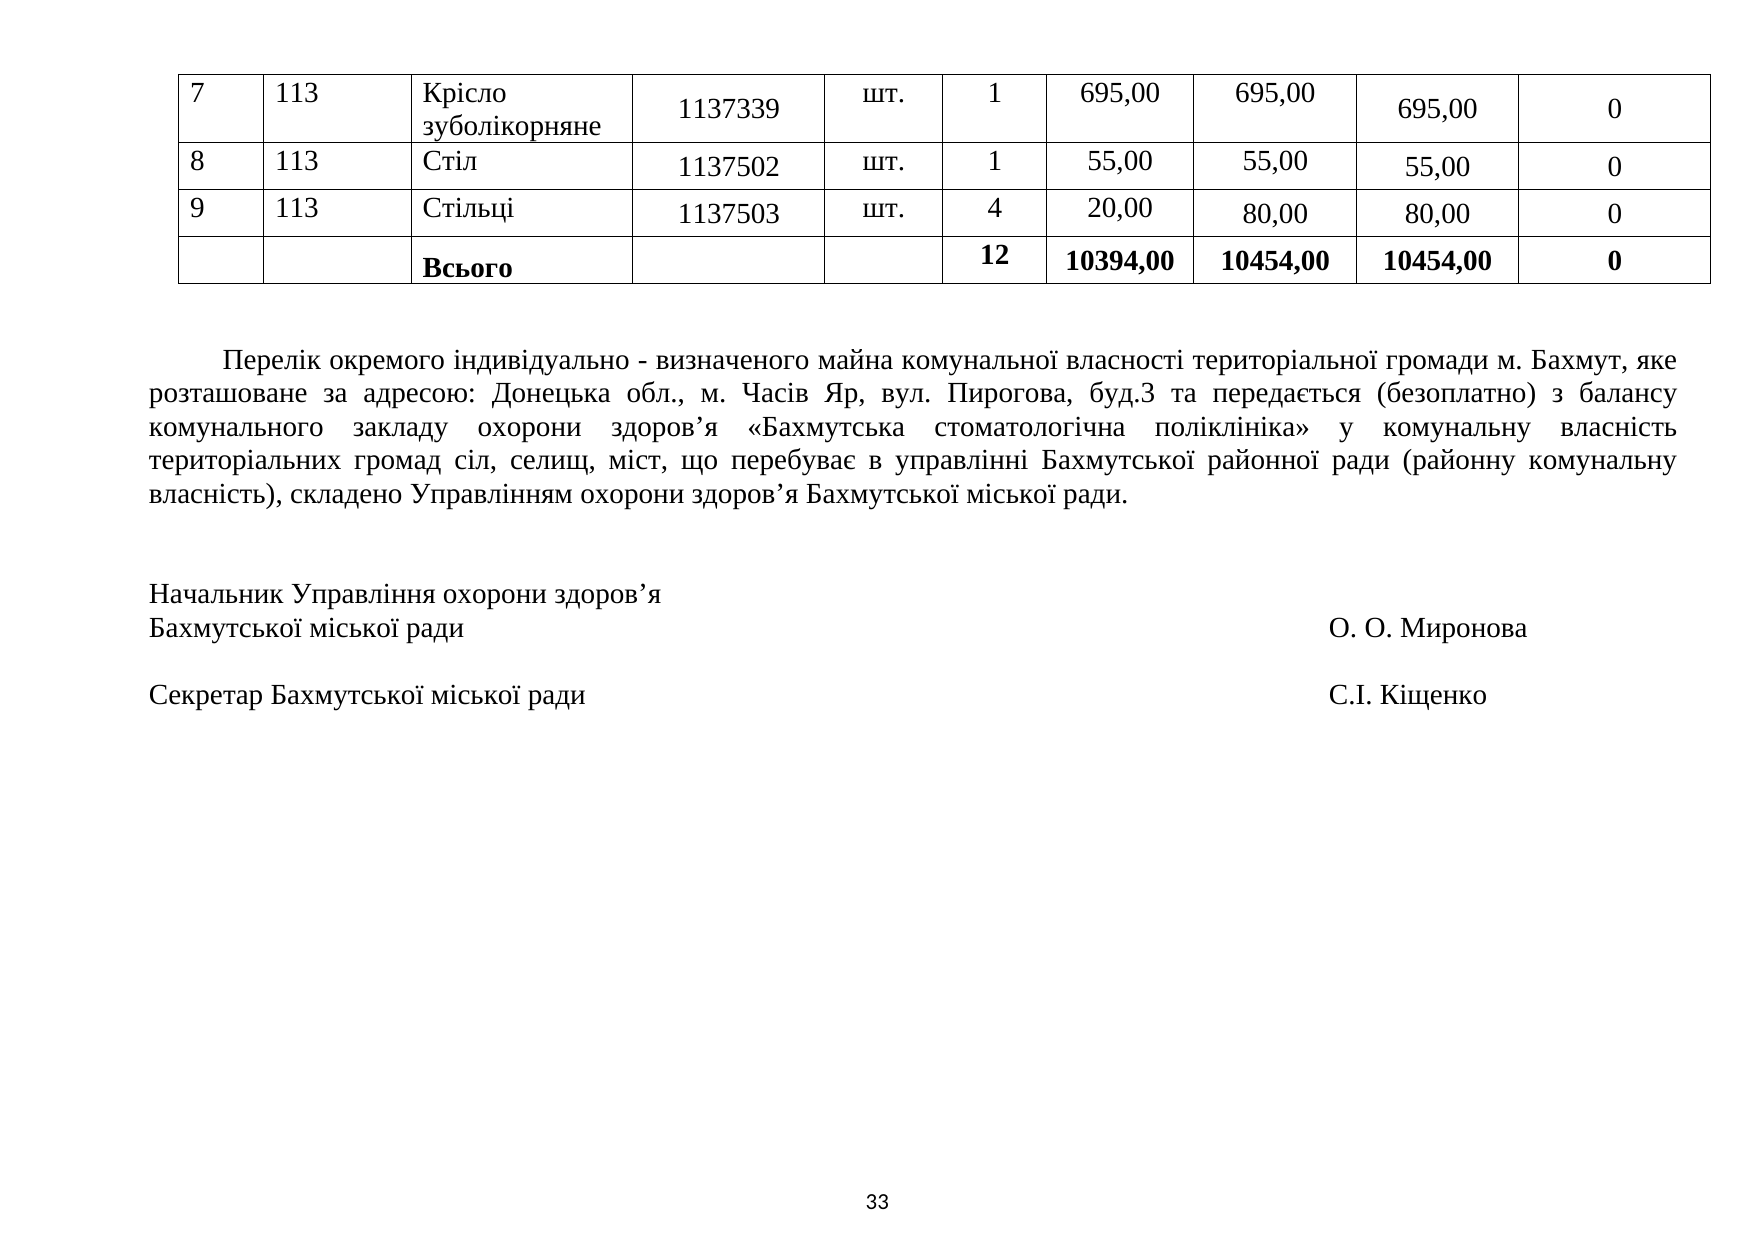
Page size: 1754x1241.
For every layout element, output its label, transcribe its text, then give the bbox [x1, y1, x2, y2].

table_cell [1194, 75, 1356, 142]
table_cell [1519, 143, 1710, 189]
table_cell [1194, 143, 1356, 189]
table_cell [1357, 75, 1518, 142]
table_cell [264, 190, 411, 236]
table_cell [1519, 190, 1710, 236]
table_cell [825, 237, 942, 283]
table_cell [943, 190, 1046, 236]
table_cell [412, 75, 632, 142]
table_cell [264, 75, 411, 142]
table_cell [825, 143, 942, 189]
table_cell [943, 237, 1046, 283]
text Перелік окремого індивідуально - визначеного майна комунальної власності територіальної громади м. Бахмут, яке розташоване за адресою: Донецька обл., м. Часів Яр, вул. Пирогова, буд.3 та передається (безоплатно) з балансу комунального закладу охорони здоров’я «Бахмутська стоматологічна поліклініка» у комунальну власність територіальних громад сіл, селищ, міст, що перебуває в управлінні Бахмутської районної ради (районну комунальну власність), складено Управлінням охорони здоров’я Бахмутської міської ради. [149, 342, 1679, 509]
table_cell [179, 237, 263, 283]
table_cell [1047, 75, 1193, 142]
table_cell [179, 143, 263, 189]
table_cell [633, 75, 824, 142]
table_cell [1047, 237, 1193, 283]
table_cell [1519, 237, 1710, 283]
text Секретар Бахмутської міської ради С.І. Кіщенко [75, 677, 1679, 711]
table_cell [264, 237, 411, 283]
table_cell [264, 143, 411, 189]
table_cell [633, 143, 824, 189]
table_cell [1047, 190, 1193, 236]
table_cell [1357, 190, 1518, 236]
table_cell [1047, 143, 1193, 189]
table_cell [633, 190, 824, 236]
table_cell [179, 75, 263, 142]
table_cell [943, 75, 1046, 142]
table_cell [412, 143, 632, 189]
text Начальник Управління охорони здоров’я [75, 577, 1679, 610]
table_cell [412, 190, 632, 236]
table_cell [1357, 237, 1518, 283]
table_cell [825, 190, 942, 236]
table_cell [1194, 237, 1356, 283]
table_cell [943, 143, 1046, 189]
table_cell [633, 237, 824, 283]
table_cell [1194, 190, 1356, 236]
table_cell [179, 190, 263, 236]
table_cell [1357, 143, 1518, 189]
text Бахмутської міської ради О. О. Миронова [75, 610, 1679, 644]
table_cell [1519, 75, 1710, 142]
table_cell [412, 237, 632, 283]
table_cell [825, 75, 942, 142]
